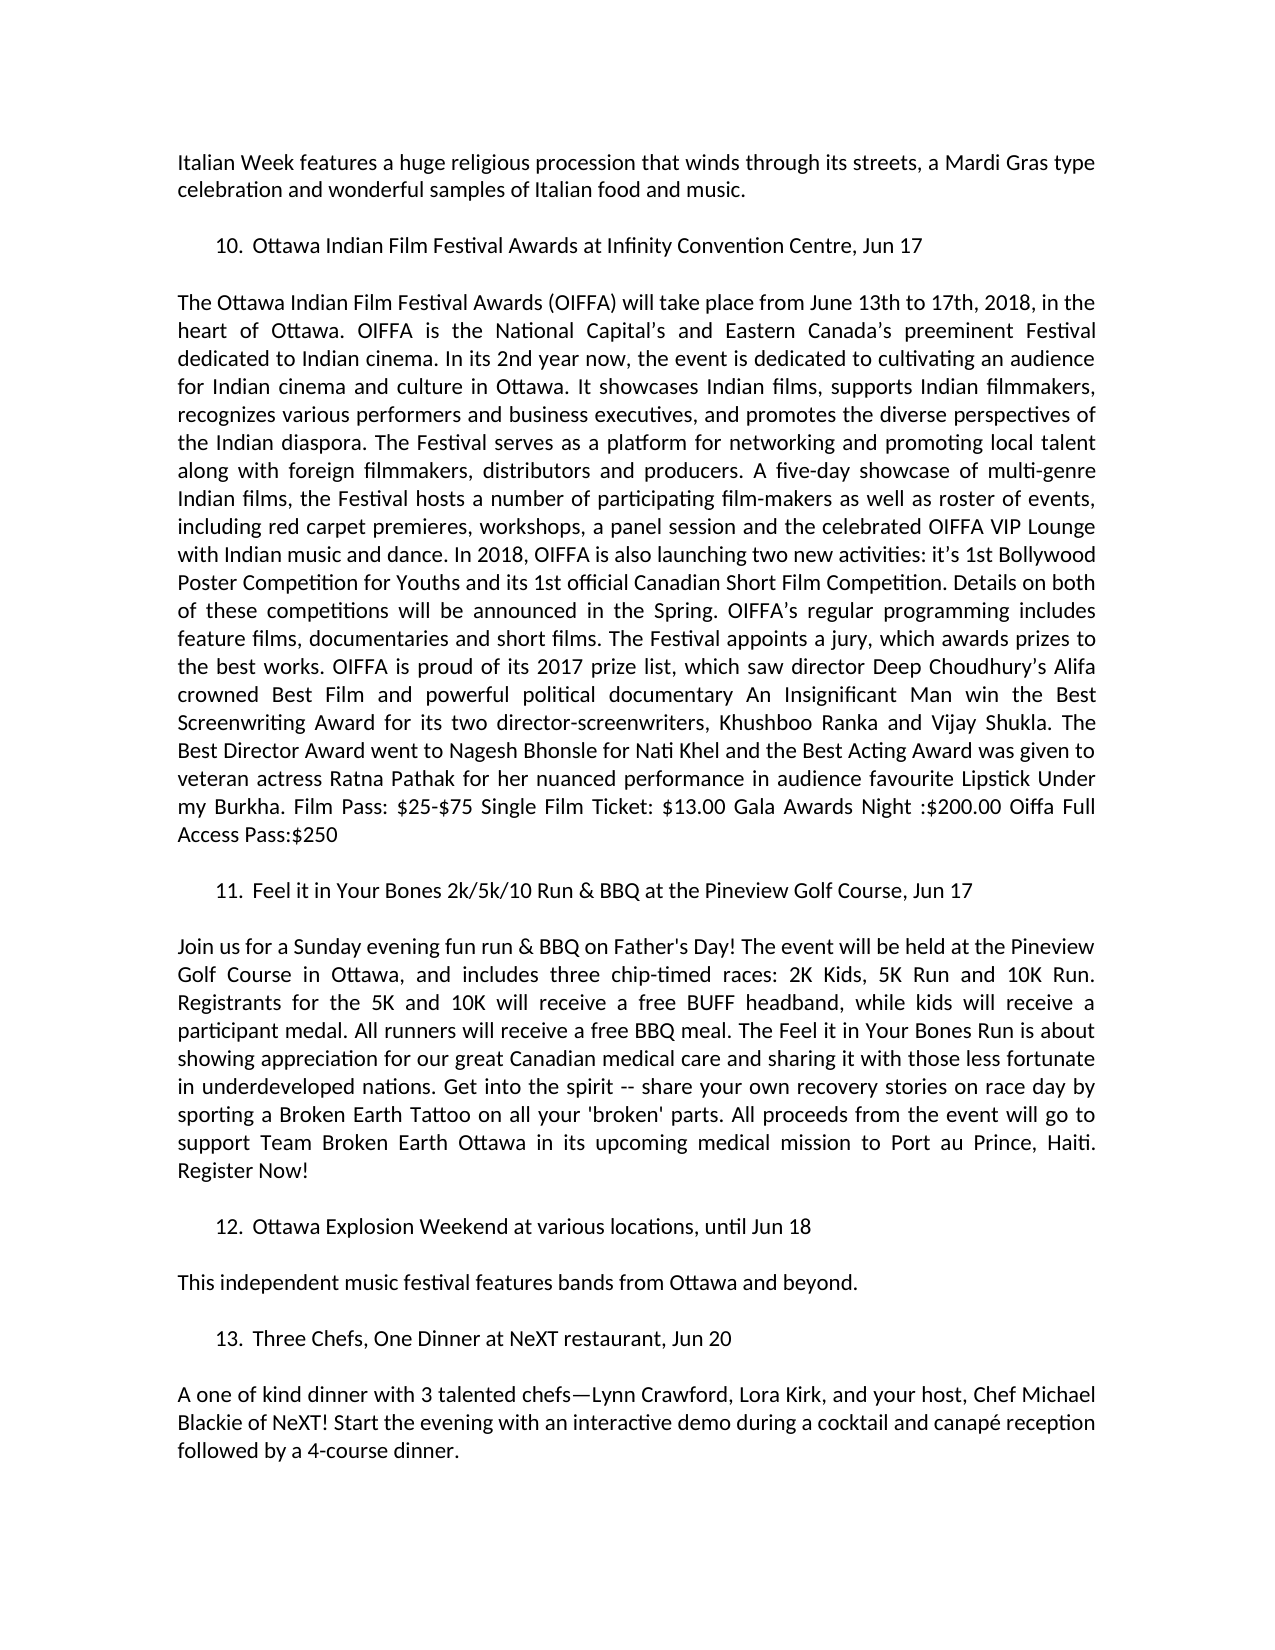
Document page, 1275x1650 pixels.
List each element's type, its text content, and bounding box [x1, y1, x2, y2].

text Join us for a Sunday evening fun run & BBQ on Father's Day! The event will be held at the Pineview Golf Course in Ottawa, and includes three chip-timed races: 2K Kids, 5K Run and 10K Run. Registrants for the 5K and 10K will receive a free BUFF headband, while kids will receive a participant medal. All runners will receive a free BBQ meal. The Feel it in Your Bones Run is about showing appreciation for our great Canadian medical care and sharing it with those less fortunate in underdeveloped nations. Get into the spirit -- share your own recovery stories on race day by sporting a Broken Earth Tattoo on all your 'broken' parts. All proceeds from the event will go to support Team Broken Earth Ottawa in its upcoming medical mission to Port au Prince, Haiti. Register Now! [177, 932, 1098, 1184]
text Italian Week features a huge religious procession that winds through its streets, a Mardi Gras type celebration and wonderful samples of Italian food and music. [177, 148, 1098, 204]
list Ottawa Indian Film Festival Awards at Infinity Convention Centre, Jun 17 [215, 232, 1098, 260]
text A one of kind dinner with 3 talented chefs—Lynn Crawford, Lora Kirk, and your host, Chef Michael Blackie of NeXT! Start the evening with an interactive demo during a cocktail and canapé reception followed by a 4-course dinner. [177, 1381, 1098, 1464]
text This independent music festival features bands from Ottawa and beyond. [177, 1268, 1098, 1296]
list Three Chefs, One Dinner at NeXT restaurant, Jun 20 [215, 1324, 1098, 1352]
list Feel it in Your Bones 2k/5k/10 Run & BBQ at the Pineview Golf Course, Jun 17 [215, 876, 1098, 904]
list Ottawa Explosion Weekend at various locations, until Jun 18 [215, 1212, 1098, 1240]
text The Ottawa Indian Film Festival Awards (OIFFA) will take place from June 13th to 17th, 2018, in the heart of Ottawa. OIFFA is the National Capital’s and Eastern Canada’s preeminent Festival dedicated to Indian cinema. In its 2nd year now, the event is dedicated to cultivating an audience for Indian cinema and culture in Ottawa. It showcases Indian films, supports Indian filmmakers, recognizes various performers and business executives, and promotes the diverse perspectives of the Indian diaspora. The Festival serves as a platform for networking and promoting local talent along with foreign filmmakers, distributors and producers. A five-day showcase of multi-genre Indian films, the Festival hosts a number of participating film-makers as well as roster of events, including red carpet premieres, workshops, a panel session and the celebrated OIFFA VIP Lounge with Indian music and dance. In 2018, OIFFA is also launching two new activities: it’s 1st Bollywood Poster Competition for Youths and its 1st official Canadian Short Film Competition. Details on both of these competitions will be announced in the Spring. OIFFA’s regular programming includes feature films, documentaries and short films. The Festival appoints a jury, which awards prizes to the best works. OIFFA is proud of its 2017 prize list, which saw director Deep Choudhury’s Alifa crowned Best Film and powerful political documentary An Insignificant Man win the Best Screenwriting Award for its two director-screenwriters, Khushboo Ranka and Vijay Shukla. The Best Director Award went to Nagesh Bhonsle for Nati Khel and the Best Acting Award was given to veteran actress Ratna Pathak for her nuanced performance in audience favourite Lipstick Under my Burkha. Film Pass: $25-$75 Single Film Ticket: $13.00 Gala Awards Night :$200.00 Oiffa Full Access Pass:$250 [177, 288, 1098, 848]
